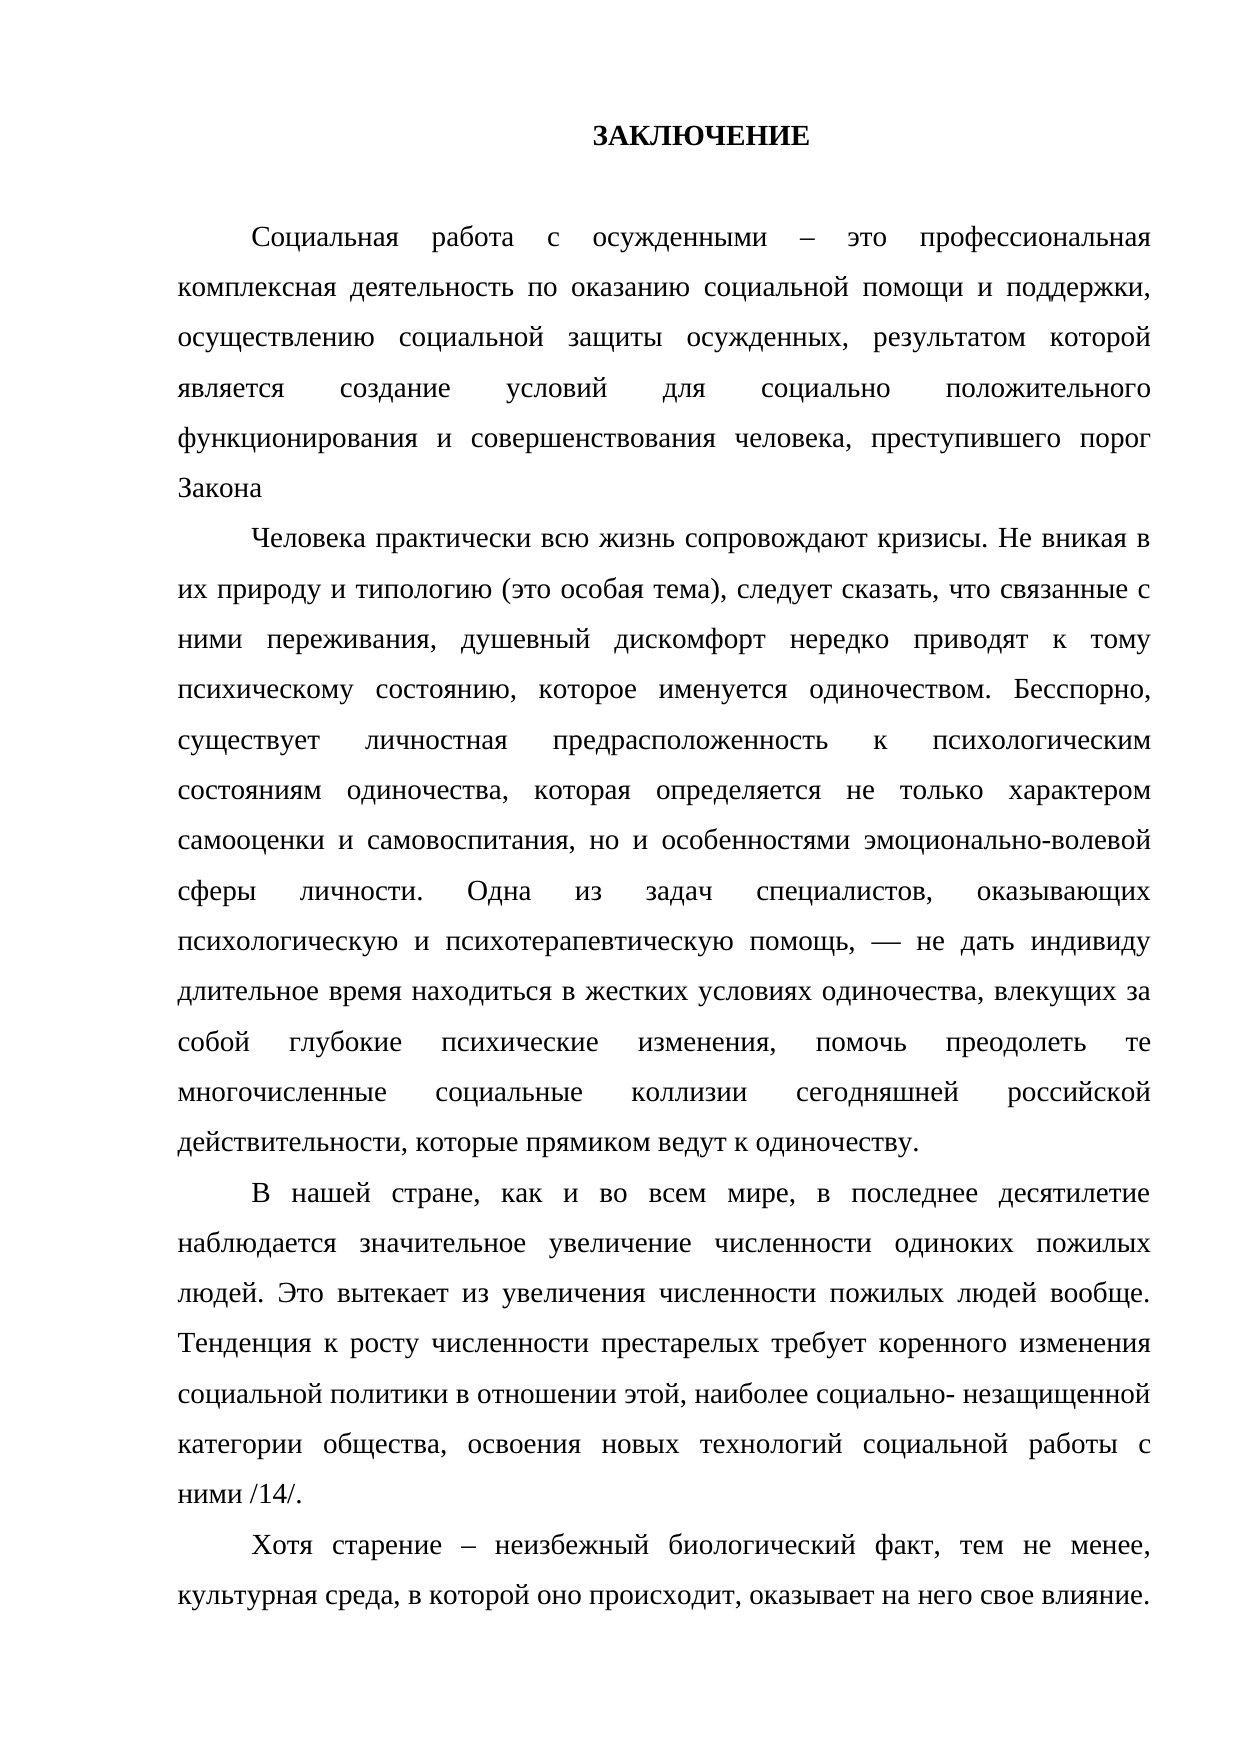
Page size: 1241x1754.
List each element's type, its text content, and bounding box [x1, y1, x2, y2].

text В нашей стране, как и во всем мире, в последнее десятилетие наблюдается значительное увеличение численности одиноких пожилых людей. Это вытекает из увеличения численности пожилых людей вообще. Тенденция к росту численности престарелых требует коренного изменения социальной политики в отношении этой, наиболее социально- незащищенной категории общества, освоения новых технологий социальной работы с ними /14/. [177, 1175, 1152, 1510]
text Социальная работа с осужденными – это профессиональная комплексная деятельность по оказанию социальной помощи и поддержки, осуществлению социальной защиты осужденных, результатом которой является создание условий для социально положительного функционирования и совершенствования человека, преступившего порог Закона [177, 219, 1152, 504]
text Человека практически всю жизнь сопровождают кризисы. Не вникая в их природу и типологию (это особая тема), следует сказать, что связанные с ними переживания, душевный дискомфорт нередко приводят к тому психическому состоянию, которое именуется одиночеством. Бесспорно, существует личностная предрасположенность к психологическим состояниям одиночества, которая определяется не только характером самооценки и самовоспитания, но и особенностями эмоционально-волевой сферы личности. Одна из задач специалистов, оказывающих психологическую и психотерапевтическую помощь, — не дать индивиду длительное время находиться в жестких условиях одиночества, влекущих за собой глубокие психические изменения, помочь преодолеть те многочисленные социальные коллизии сегодняшней российской действительности, которые прямиком ведут к одиночеству. [177, 521, 1152, 1158]
text ЗАКЛЮЧЕНИЕ [177, 118, 1152, 152]
text Хотя старение – неизбежный биологический факт, тем не менее, культурная среда, в которой оно происходит, оказывает на него свое влияние. [177, 1527, 1152, 1611]
